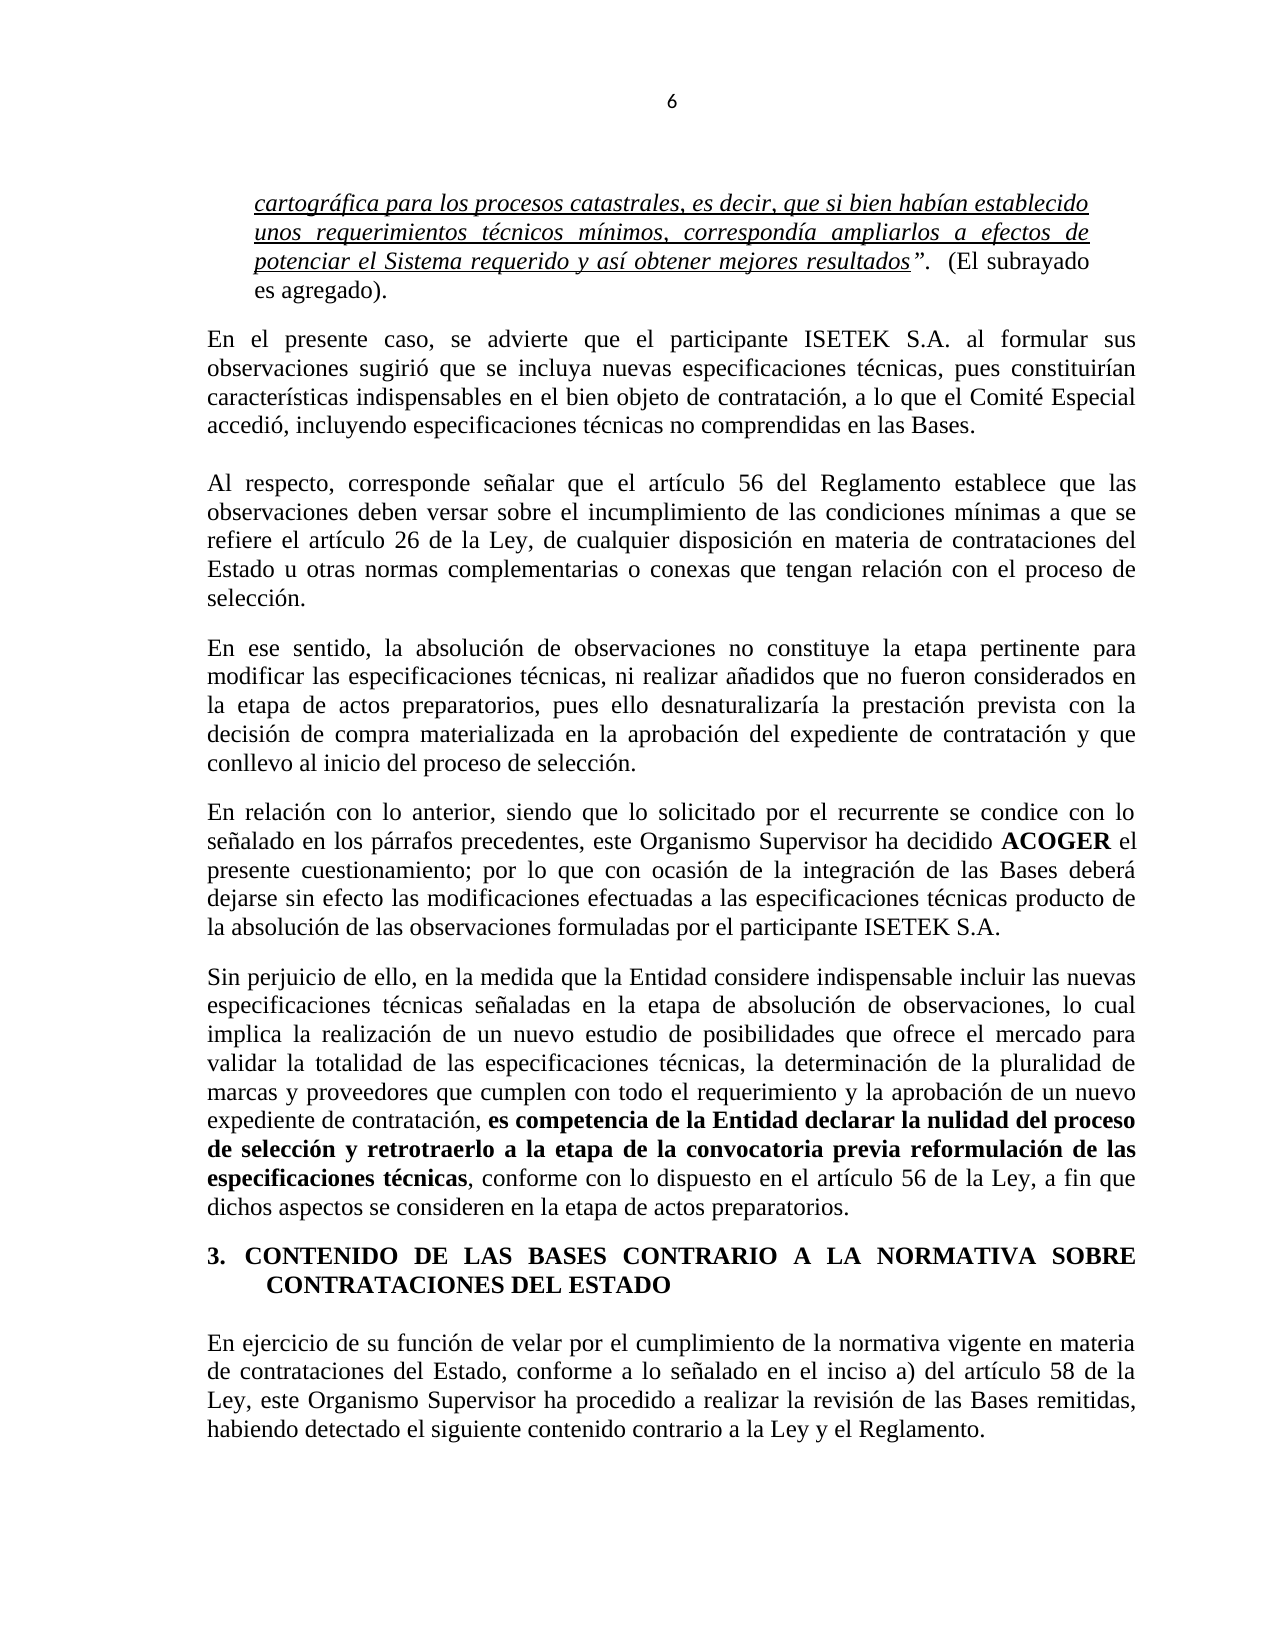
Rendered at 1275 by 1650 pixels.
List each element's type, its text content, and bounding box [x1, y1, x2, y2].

text En ejercicio de su función de velar por el cumplimiento de la normativa vigente en materia de contrataciones del Estado, conforme a lo señalado en el inciso a) del artículo 58 de la Ley, este Organismo Supervisor ha procedido a realizar la revisión de las Bases remitidas, habiendo detectado el siguiente contenido contrario a la Ley y el Reglamento. [207, 1328, 1137, 1443]
text Al respecto, corresponde señalar que el artículo 56 del Reglamento establece que las observaciones deben versar sobre el incumplimiento de las condiciones mínimas a que se refiere el artículo 26 de la Ley, de cualquier disposición en materia de contrataciones del Estado u otras normas complementarias o conexas que tengan relación con el proceso de selección. [207, 468, 1137, 612]
text En relación con lo anterior, siendo que lo solicitado por el recurrente se condice con lo señalado en los párrafos precedentes, este Organismo Supervisor ha decidido ACOGER el presente cuestionamiento; por lo que con ocasión de la integración de las Bases deberá dejarse sin efecto las modificaciones efectuadas a las especificaciones técnicas producto de la absolución de las observaciones formuladas por el participante ISETEK S.A. [207, 797, 1137, 941]
text En el presente caso, se advierte que el participante ISETEK S.A. al formular sus observaciones sugirió que se incluya nuevas especificaciones técnicas, pues constituirían características indispensables en el bien objeto de contratación, a lo que el Comité Especial accedió, incluyendo especificaciones técnicas no comprendidas en las Bases. [207, 324, 1137, 439]
text En ese sentido, la absolución de observaciones no constituye la etapa pertinente para modificar las especificaciones técnicas, ni realizar añadidos que no fueron considerados en la etapa de actos preparatorios, pues ello desnaturalizaría la prestación prevista con la decisión de compra materializada en la aprobación del expediente de contratación y que conllevo al inicio del proceso de selección. [207, 633, 1137, 776]
text Sin perjuicio de ello, en la medida que la Entidad considere indispensable incluir las nuevas especificaciones técnicas señaladas en la etapa de absolución de observaciones, lo cual implica la realización de un nuevo estudio de posibilidades que ofrece el mercado para validar la totalidad de las especificaciones técnicas, la determinación de la pluralidad de marcas y proveedores que cumplen con todo el requerimiento y la aprobación de un nuevo expediente de contratación, es competencia de la Entidad declarar la nulidad del proceso de selección y retrotraerlo a la etapa de la convocatoria previa reformulación de las especificaciones técnicas, conforme con lo dispuesto en el artículo 56 de la Ley, a fin que dichos aspectos se consideren en la etapa de actos preparatorios. [207, 962, 1137, 1221]
list CONTENIDO DE LAS BASES CONTRARIO A LA NORMATIVA SOBRE CONTRATACIONES DEL ESTADO [207, 1241, 1137, 1299]
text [254, 188, 1090, 242]
